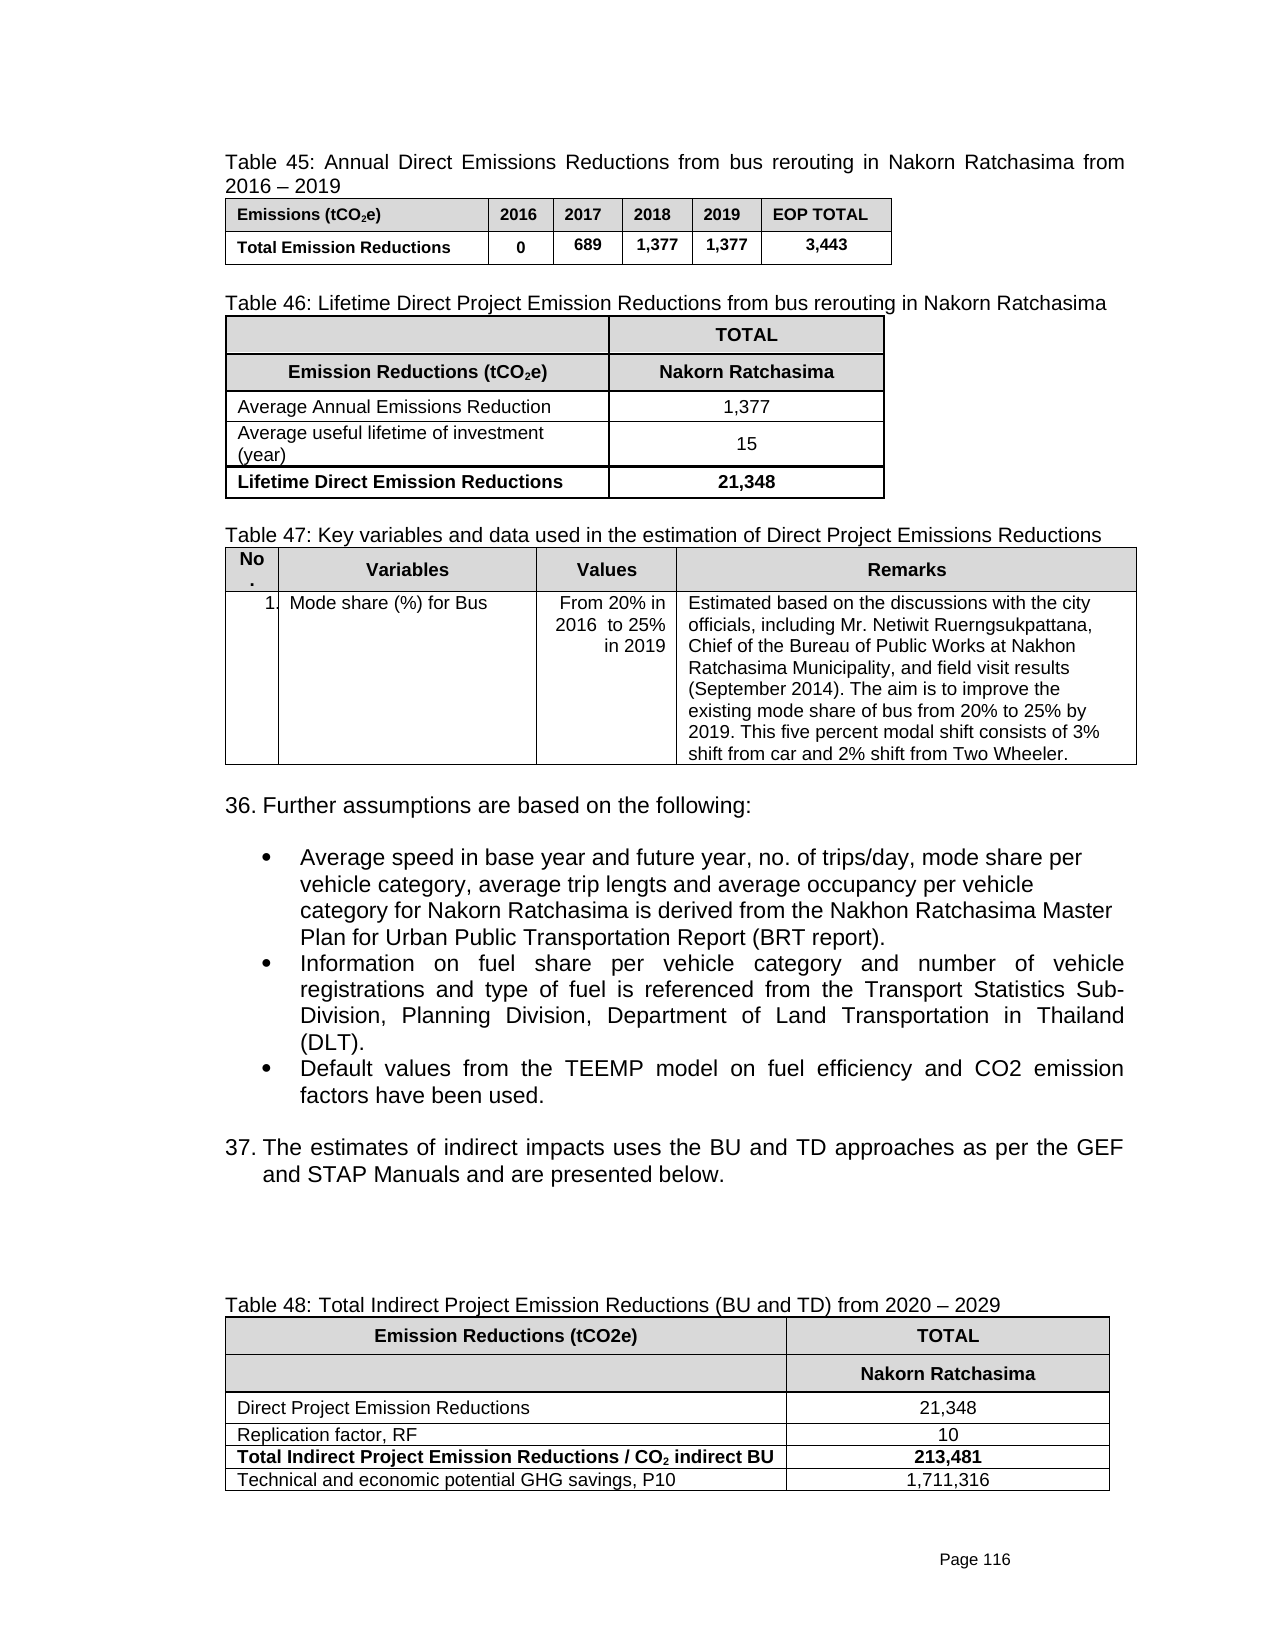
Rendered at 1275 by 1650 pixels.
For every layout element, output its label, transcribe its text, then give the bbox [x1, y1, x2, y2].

text Table 47: Key variables and data used in the estimation of Direct Project Emissions Reductions [225, 523, 1125, 547]
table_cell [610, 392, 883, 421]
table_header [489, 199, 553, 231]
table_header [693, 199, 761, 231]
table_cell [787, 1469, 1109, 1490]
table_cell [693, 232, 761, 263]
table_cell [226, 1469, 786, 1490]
list Default values from the TEEMP model on fuel efficiency and CO2 emission factors have been used. [262, 1055, 1125, 1108]
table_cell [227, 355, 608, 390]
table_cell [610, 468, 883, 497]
text Table 45: Annual Direct Emissions Reductions from bus rerouting in Nakorn Ratchasima from 2016 – 2019 [225, 150, 1125, 198]
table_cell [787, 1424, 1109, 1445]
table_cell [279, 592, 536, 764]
list Information on fuel share per vehicle category and number of vehicle registrations and type of fuel is referenced from the Transport Statistics Sub-Division, Planning Division, Department of Land Transportation in Thailand (DLT). [262, 950, 1125, 1055]
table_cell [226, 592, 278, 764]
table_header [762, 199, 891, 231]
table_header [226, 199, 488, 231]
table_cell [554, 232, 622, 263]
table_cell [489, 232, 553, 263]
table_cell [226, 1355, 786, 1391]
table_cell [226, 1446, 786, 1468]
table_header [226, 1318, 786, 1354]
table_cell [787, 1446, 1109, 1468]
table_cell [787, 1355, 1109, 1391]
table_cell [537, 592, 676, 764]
text Table 46: Lifetime Direct Project Emission Reductions from bus rerouting in Nakorn Ratchasima [225, 291, 1125, 315]
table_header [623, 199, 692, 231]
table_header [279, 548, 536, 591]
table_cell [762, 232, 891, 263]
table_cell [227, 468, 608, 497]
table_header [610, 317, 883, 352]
list Further assumptions are based on the following: [225, 792, 1125, 818]
list Average speed in base year and future year, no. of trips/day, mode share per vehicle category, average trip lengts and average occupancy per vehicle category for Nakorn Ratchasima is derived from the Nakhon Ratchasima Master Plan for Urban Public Transportation Report (BRT report). [262, 844, 1125, 950]
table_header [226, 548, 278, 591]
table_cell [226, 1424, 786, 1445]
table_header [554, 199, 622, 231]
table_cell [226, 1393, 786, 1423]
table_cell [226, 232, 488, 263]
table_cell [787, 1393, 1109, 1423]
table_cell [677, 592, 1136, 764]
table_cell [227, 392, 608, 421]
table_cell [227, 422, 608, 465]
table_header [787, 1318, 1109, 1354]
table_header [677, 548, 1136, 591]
text Table 48: Total Indirect Project Emission Reductions (BU and TD) from 2020 – 2029 [225, 1292, 1125, 1316]
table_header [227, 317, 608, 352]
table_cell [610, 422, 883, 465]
list The estimates of indirect impacts uses the BU and TD approaches as per the GEF and STAP Manuals and are presented below. [225, 1134, 1125, 1187]
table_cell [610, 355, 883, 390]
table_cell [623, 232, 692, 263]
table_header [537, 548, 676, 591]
